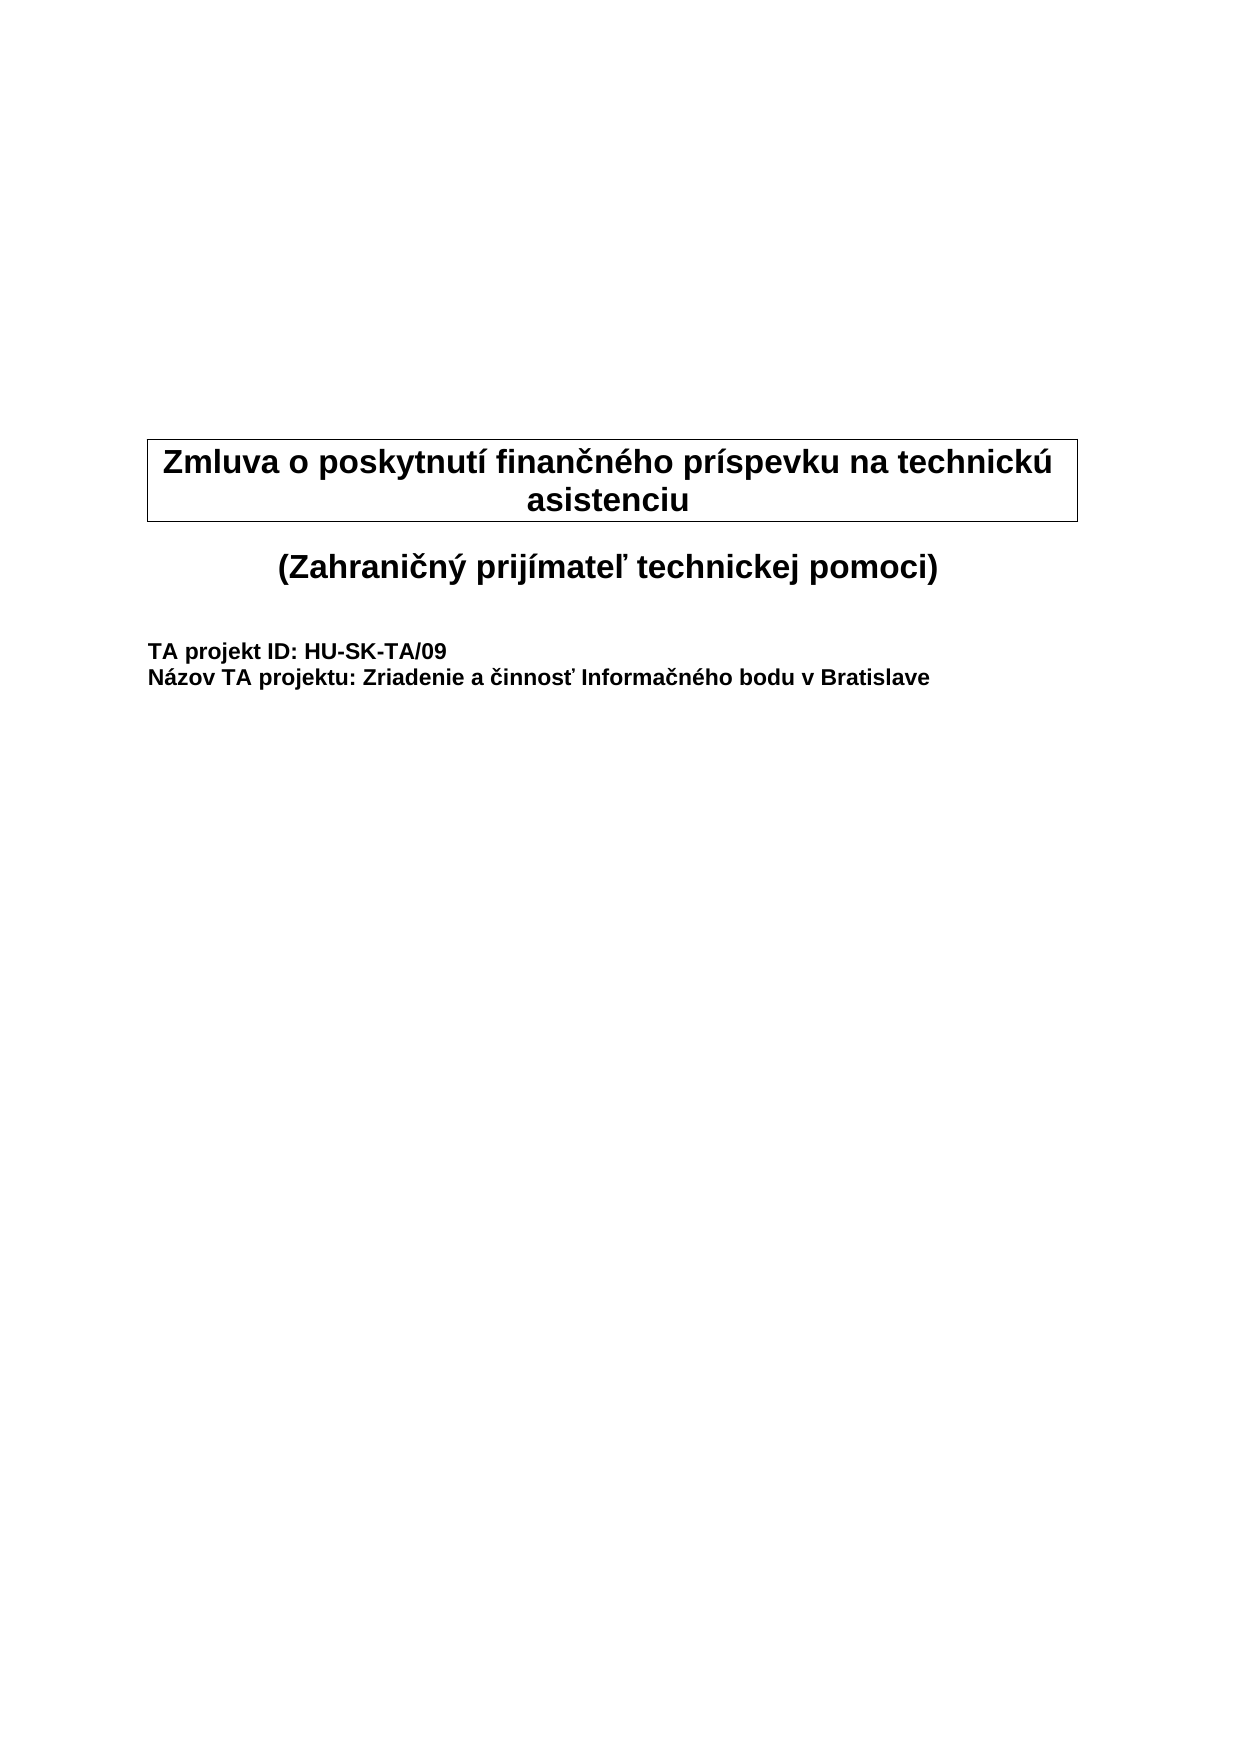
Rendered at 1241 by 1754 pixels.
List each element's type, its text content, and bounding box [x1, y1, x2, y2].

text TA projekt ID: HU-SK-TA/09 [148, 638, 1069, 664]
text (Zahraničný prijímateľ technickej pomoci) [148, 547, 1069, 585]
text Zmluva o poskytnutí finančného príspevku na technickú asistenciu [148, 440, 1077, 521]
text Názov TA projektu: Zriadenie a činnosť Informačného bodu v Bratislave [148, 664, 1069, 691]
